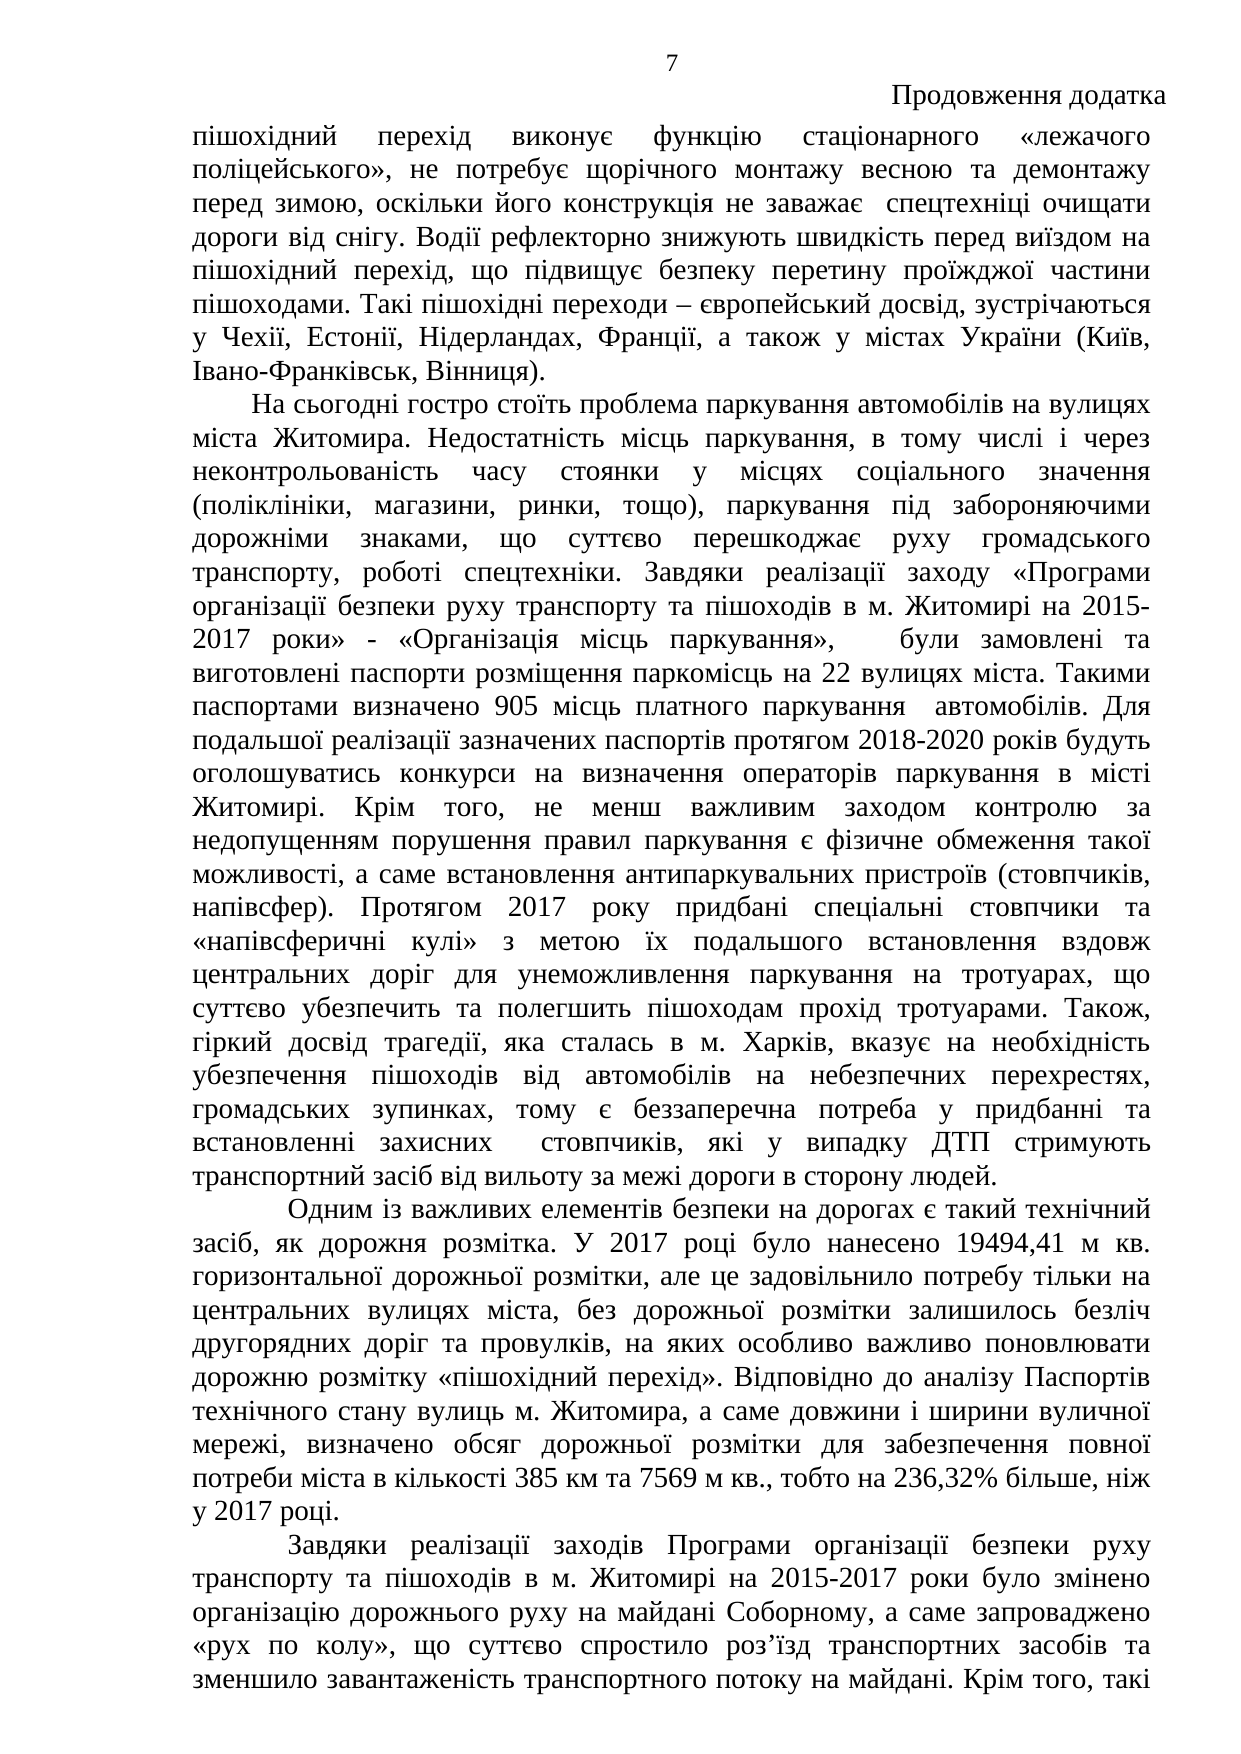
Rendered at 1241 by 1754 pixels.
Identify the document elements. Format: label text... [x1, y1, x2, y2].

text Одним із важливих елементів безпеки на дорогах є такий технічний засіб, як дорожня розмітка. У 2017 році було нанесено 19494,41 м кв. горизонтальної дорожньої розмітки, але це задовільнило потребу тільки на центральних вулицях міста, без дорожньої розмітки залишилось безліч другорядних доріг та провулків, на яких особливо важливо поновлювати дорожню розмітку «пішохідний перехід». Відповідно до аналізу Паспортів технічного стану вулиць м. Житомира, а саме довжини і ширини вуличної мережі, визначено обсяг дорожньої розмітки для забезпечення повної потреби міста в кількості 385 км та 7569 м кв., тобто на 236,32% більше, ніж у 2017 році. [192, 1191, 1152, 1527]
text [192, 118, 1152, 386]
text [192, 1527, 1152, 1694]
text На сьогодні гостро стоїть проблема паркування автомобілів на вулицях міста Житомира. Недостатність місць паркування, в тому числі і через неконтрольованість часу стоянки у місцях соціального значення (поліклініки, магазини, ринки, тощо), паркування під забороняючими дорожніми знаками, що суттєво перешкоджає руху громадського транспорту, роботі спецтехніки. Завдяки реалізації заходу «Програми організації безпеки руху транспорту та пішоходів в м. Житомирі на 2015-2017 роки» - «Організація місць паркування», були замовлені та виготовлені паспорти розміщення паркомісць на 22 вулицях міста. Такими паспортами визначено 905 місць платного паркування автомобілів. Для подальшої реалізації зазначених паспортів протягом 2018-2020 років будуть оголошуватись конкурси на визначення операторів паркування в місті Житомирі. Крім того, не менш важливим заходом контролю за недопущенням порушення правил паркування є фізичне обмеження такої можливості, а саме встановлення антипаркувальних пристроїв (стовпчиків, напівсфер). Протягом 2017 року придбані спеціальні стовпчики та «напівсферичні кулі» з метою їх подальшого встановлення вздовж центральних доріг для унеможливлення паркування на тротуарах, що суттєво убезпечить та полегшить пішоходам прохід тротуарами. Також, гіркий досвід трагедії, яка сталась в м. Харків, вказує на необхідність убезпечення пішоходів від автомобілів на небезпечних перехрестях, громадських зупинках, тому є беззаперечна потреба у придбанні та встановленні захисних стовпчиків, які у випадку ДТП стримують транспортний засіб від вильоту за межі дороги в сторону людей. [192, 386, 1152, 1191]
